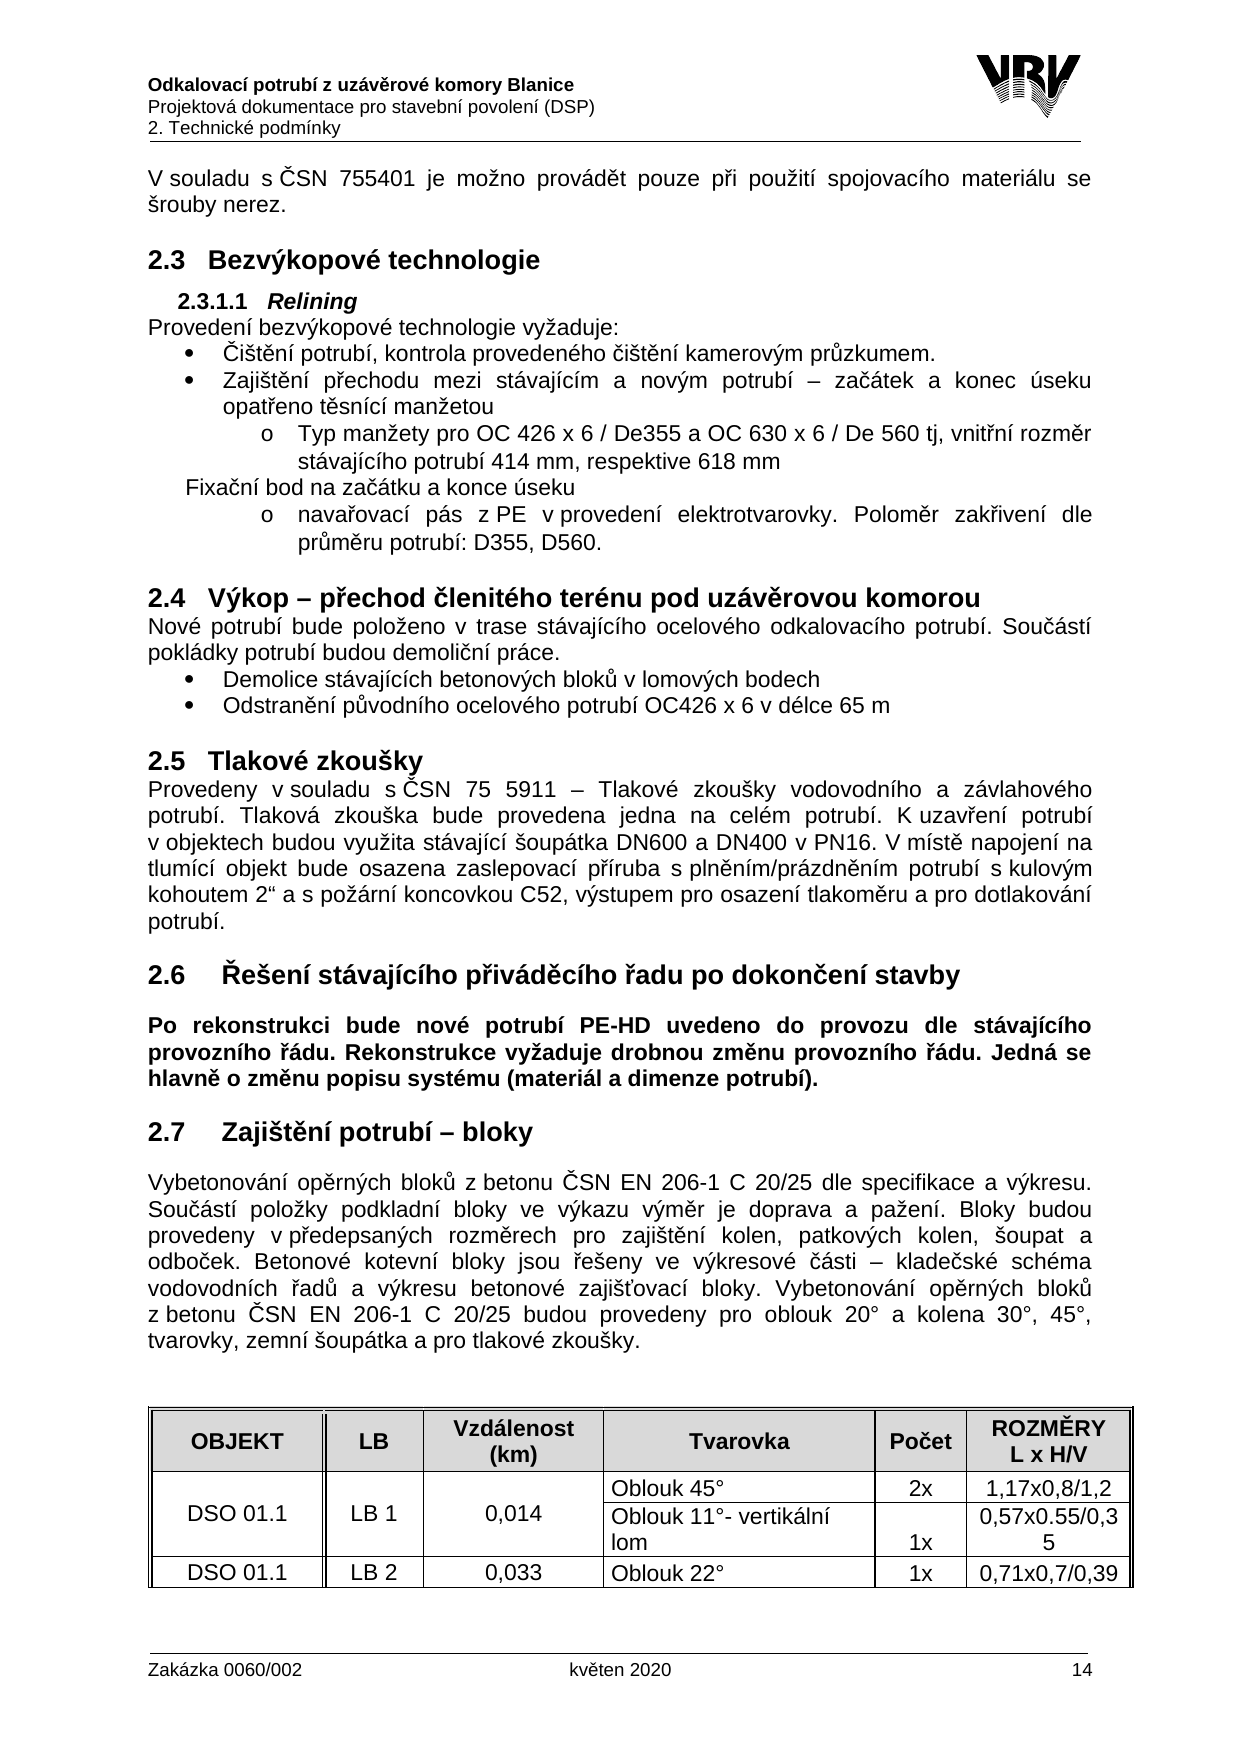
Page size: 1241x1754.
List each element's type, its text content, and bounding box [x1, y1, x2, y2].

text Provedení bezvýkopové technologie vyžaduje: [148, 314, 1092, 340]
subtitle Bezvýkopové technologie [148, 244, 1092, 275]
table_cell DSO 01.1 [153, 1557, 322, 1587]
list Typ manžety pro OC 426 x 6 / De355 a OC 630 x 6 / De 560 tj, vnitřní rozměr stávajícího potrubí 414 mm, respektive 618 mm [260, 419, 1092, 474]
table_cell LB 2 [327, 1557, 423, 1587]
subtitle Tlakové zkoušky [148, 744, 1092, 776]
table_cell 1x [876, 1557, 966, 1587]
subtitle Výkop – přechod členitého terénu pod uzávěrovou komorou [148, 582, 1092, 613]
list Zajištění přechodu mezi stávajícím a novým potrubí – začátek a konec úseku opatřeno těsnící manžetou [185, 367, 1092, 419]
table_header Tvarovka [604, 1411, 874, 1471]
subtitle Relining [177, 288, 1092, 314]
list Čištění potrubí, kontrola provedeného čištění kamerovým průzkumem. [185, 340, 1092, 367]
text Fixační bod na začátku a konce úseku [185, 474, 1092, 501]
table_cell DSO 01.1 [153, 1472, 322, 1556]
table_cell 0,014 [424, 1472, 603, 1556]
table_header ROZMĚRY L x H/V [967, 1411, 1129, 1471]
text Provedeny v souladu s ČSN 75 5911 – Tlakové zkoušky vodovodního a závlahového potrubí. Tlaková zkouška bude provedena jedna na celém potrubí. K uzavření potrubí v objektech budou využita stávající šoupátka DN600 a DN400 v PN16. V místě napojení na tlumící objekt bude osazena zaslepovací příruba s plněním/prázdněním potrubí s kulovým kohoutem 2“ a s požární koncovkou C52, výstupem pro osazení tlakoměru a pro dotlakování potrubí. [148, 776, 1092, 934]
text Vybetonování opěrných bloků z betonu ČSN EN 206-1 C 20/25 dle specifikace a výkresu. Součástí položky podkladní bloky ve výkazu výměr je doprava a pažení. Bloky budou provedeny v předepsaných rozměrech pro zajištění kolen, patkových kolen, šoupat a odboček. Betonové kotevní bloky jsou řešeny ve výkresové části – kladečské schéma vodovodních řadů a výkresu betonové zajišťovací bloky. Vybetonování opěrných bloků z betonu ČSN EN 206-1 C 20/25 budou provedeny pro oblouk 20° a kolena 30°, 45°, tvarovky, zemní šoupátka a pro tlakové zkoušky. [148, 1169, 1092, 1354]
table_header OBJEKT [150, 1408, 324, 1471]
table_cell 0,71x0,7/0,39 [967, 1557, 1129, 1587]
table_header LB [324, 1408, 423, 1471]
table_cell 0,57x0.55/0,35 [967, 1503, 1129, 1556]
table_header Vzdálenost (km) [424, 1411, 603, 1471]
subtitle Zajištění potrubí – bloky [148, 1116, 1092, 1147]
subtitle Řešení stávajícího přiváděcího řadu po dokončení stavby [148, 959, 1092, 990]
text Po rekonstrukci bude nové potrubí PE-HD uvedeno do provozu dle stávajícího provozního řádu. Rekonstrukce vyžaduje drobnou změnu provozního řádu. Jedná se hlavně o změnu popisu systému (materiál a dimenze potrubí). [148, 1012, 1092, 1091]
table_cell Oblouk 11°- vertikální lom [604, 1503, 874, 1556]
table_cell 1x [876, 1503, 966, 1556]
table_header Počet [876, 1411, 966, 1471]
table_cell 0,033 [424, 1557, 603, 1587]
table_cell 1,17x0,8/1,2 [967, 1472, 1129, 1502]
table_cell Oblouk 22° [604, 1557, 874, 1587]
list Demolice stávajících betonových bloků v lomových bodech [185, 666, 1092, 692]
table_cell LB 1 [327, 1472, 423, 1556]
table_cell Oblouk 45° [604, 1472, 874, 1502]
text Nové potrubí bude položeno v trase stávajícího ocelového odkalovacího potrubí. Součástí pokládky potrubí budou demoliční práce. [148, 613, 1092, 666]
text V souladu s ČSN 755401 je možno provádět pouze při použití spojovacího materiálu se šrouby nerez. [148, 165, 1092, 218]
list Odstranění původního ocelového potrubí OC426 x 6 v délce 65 m [185, 692, 1092, 718]
picture [976, 55, 1081, 118]
table_cell 2x [876, 1472, 966, 1502]
list navařovací pás z PE v provedení elektrotvarovky. Poloměr zakřivení dle průměru potrubí: D355, D560. [260, 501, 1092, 555]
